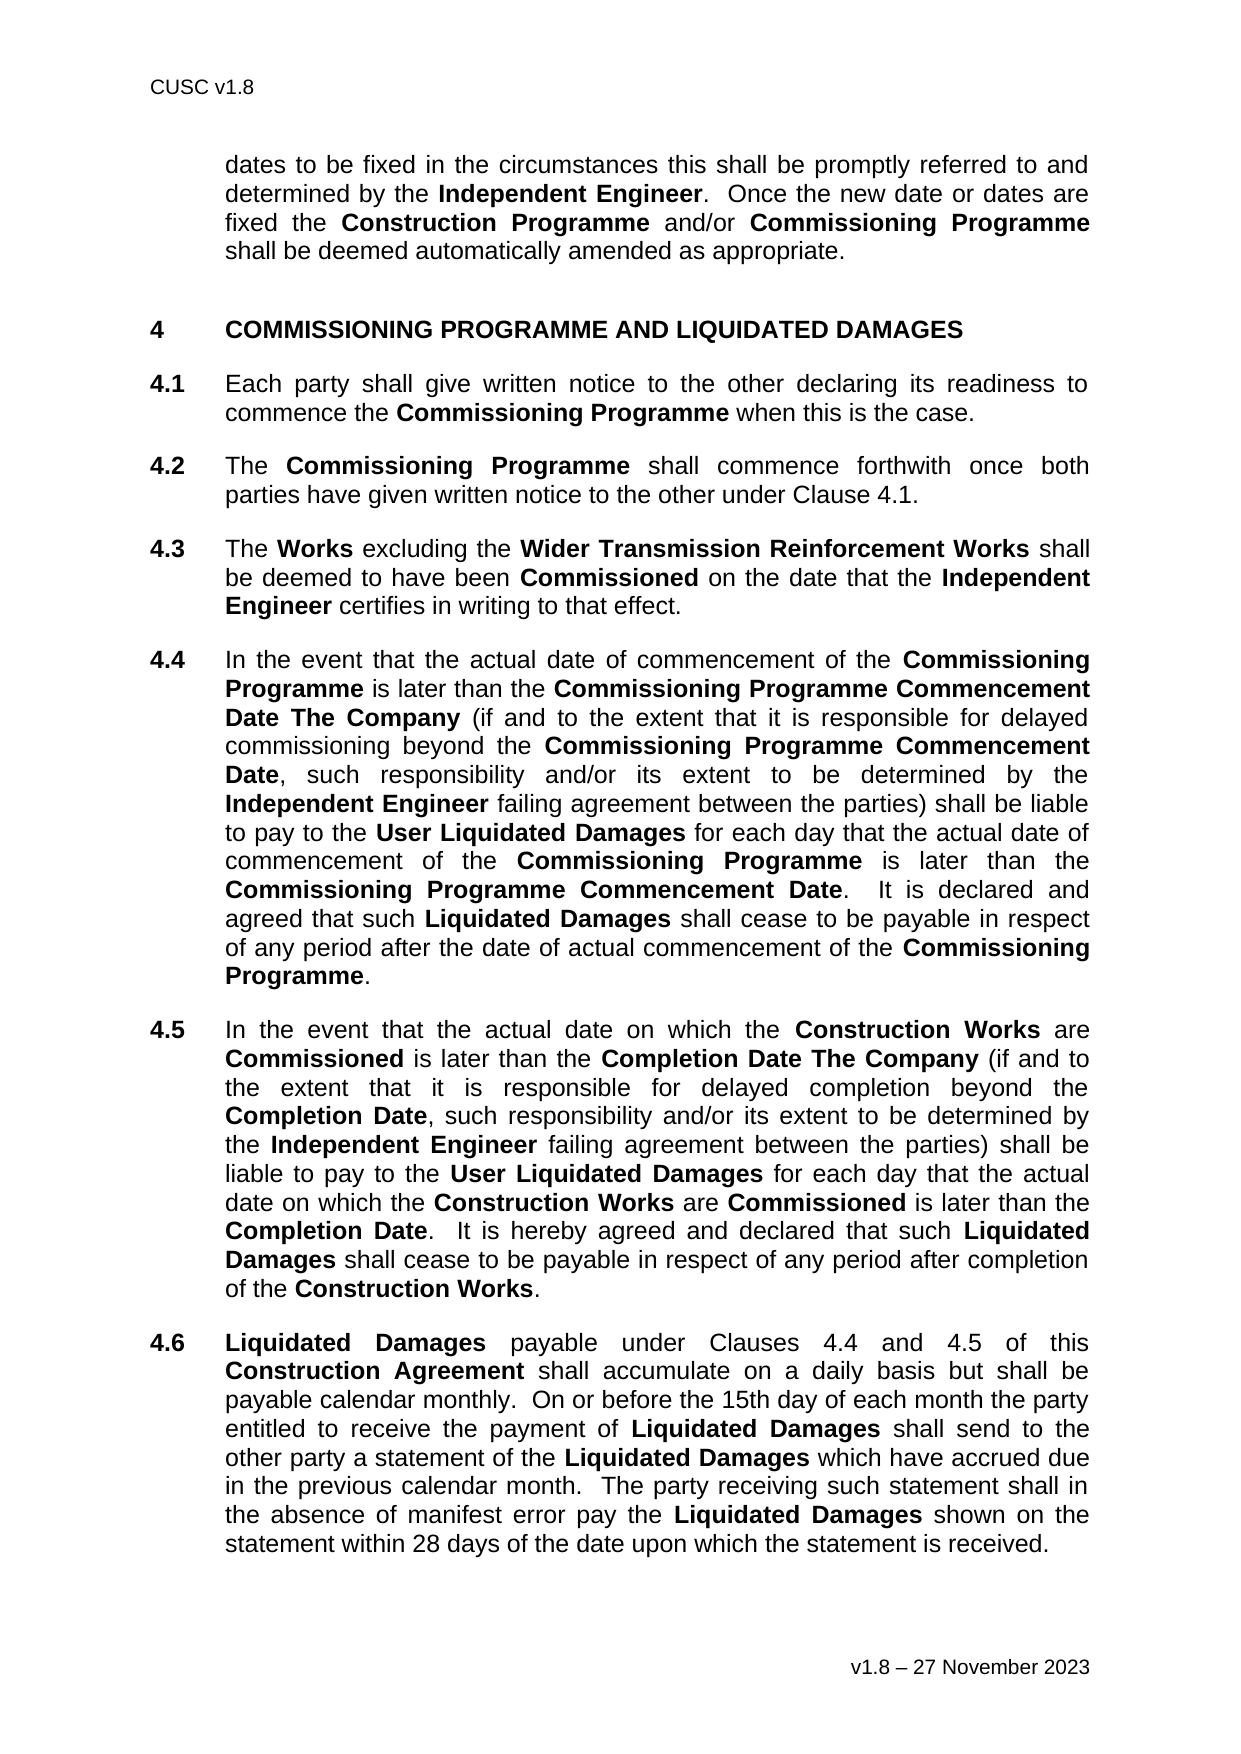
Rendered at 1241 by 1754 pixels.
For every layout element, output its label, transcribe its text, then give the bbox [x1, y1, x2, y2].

subtitle 4.1 Each party shall give written notice to the other declaring its readiness to commence the Commissioning Programme when this is the case. [150, 369, 1090, 426]
subtitle 4.4 In the event that the actual date of commencement of the Commissioning Programme is later than the Commissioning Programme Commencement Date The Company (if and to the extent that it is responsible for delayed commissioning beyond the Commissioning Programme Commencement Date, such responsibility and/or its extent to be determined by the Independent Engineer failing agreement between the parties) shall be liable to pay to the User Liquidated Damages for each day that the actual date of commencement of the Commissioning Programme is later than the Commissioning Programme Commencement Date. It is declared and agreed that such Liquidated Damages shall cease to be payable in respect of any period after the date of actual commencement of the Commissioning Programme. [150, 645, 1090, 990]
subtitle 4.6 Liquidated Damages payable under Clauses 4.4 and 4.5 of this Construction Agreement shall accumulate on a daily basis but shall be payable calendar monthly. On or before the 15th day of each month the party entitled to receive the payment of Liquidated Damages shall send to the other party a statement of the Liquidated Damages which have accrued due in the previous calendar month. The party receiving such statement shall in the absence of manifest error pay the Liquidated Damages shown on the statement within 28 days of the date upon which the statement is received. [150, 1327, 1090, 1557]
subtitle 4.5 In the event that the actual date on which the Construction Works are Commissioned is later than the Completion Date The Company (if and to the extent that it is responsible for delayed completion beyond the Completion Date, such responsibility and/or its extent to be determined by the Independent Engineer failing agreement between the parties) shall be liable to pay to the User Liquidated Damages for each day that the actual date on which the Construction Works are Commissioned is later than the Completion Date. It is hereby agreed and declared that such Liquidated Damages shall cease to be payable in respect of any period after completion of the Construction Works. [150, 1015, 1090, 1302]
subtitle 4.2 The Commissioning Programme shall commence forthwith once both parties have given written notice to the other under Clause 4.1. [150, 451, 1090, 509]
subtitle 4.3 The Works excluding the Wider Transmission Reinforcement Works shall be deemed to have been Commissioned on the date that the Independent Engineer certifies in writing to that effect. [150, 534, 1090, 620]
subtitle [150, 150, 1090, 265]
subtitle 4 COMMISSIONING PROGRAMME AND LIQUIDATED DAMAGES [150, 315, 1090, 344]
